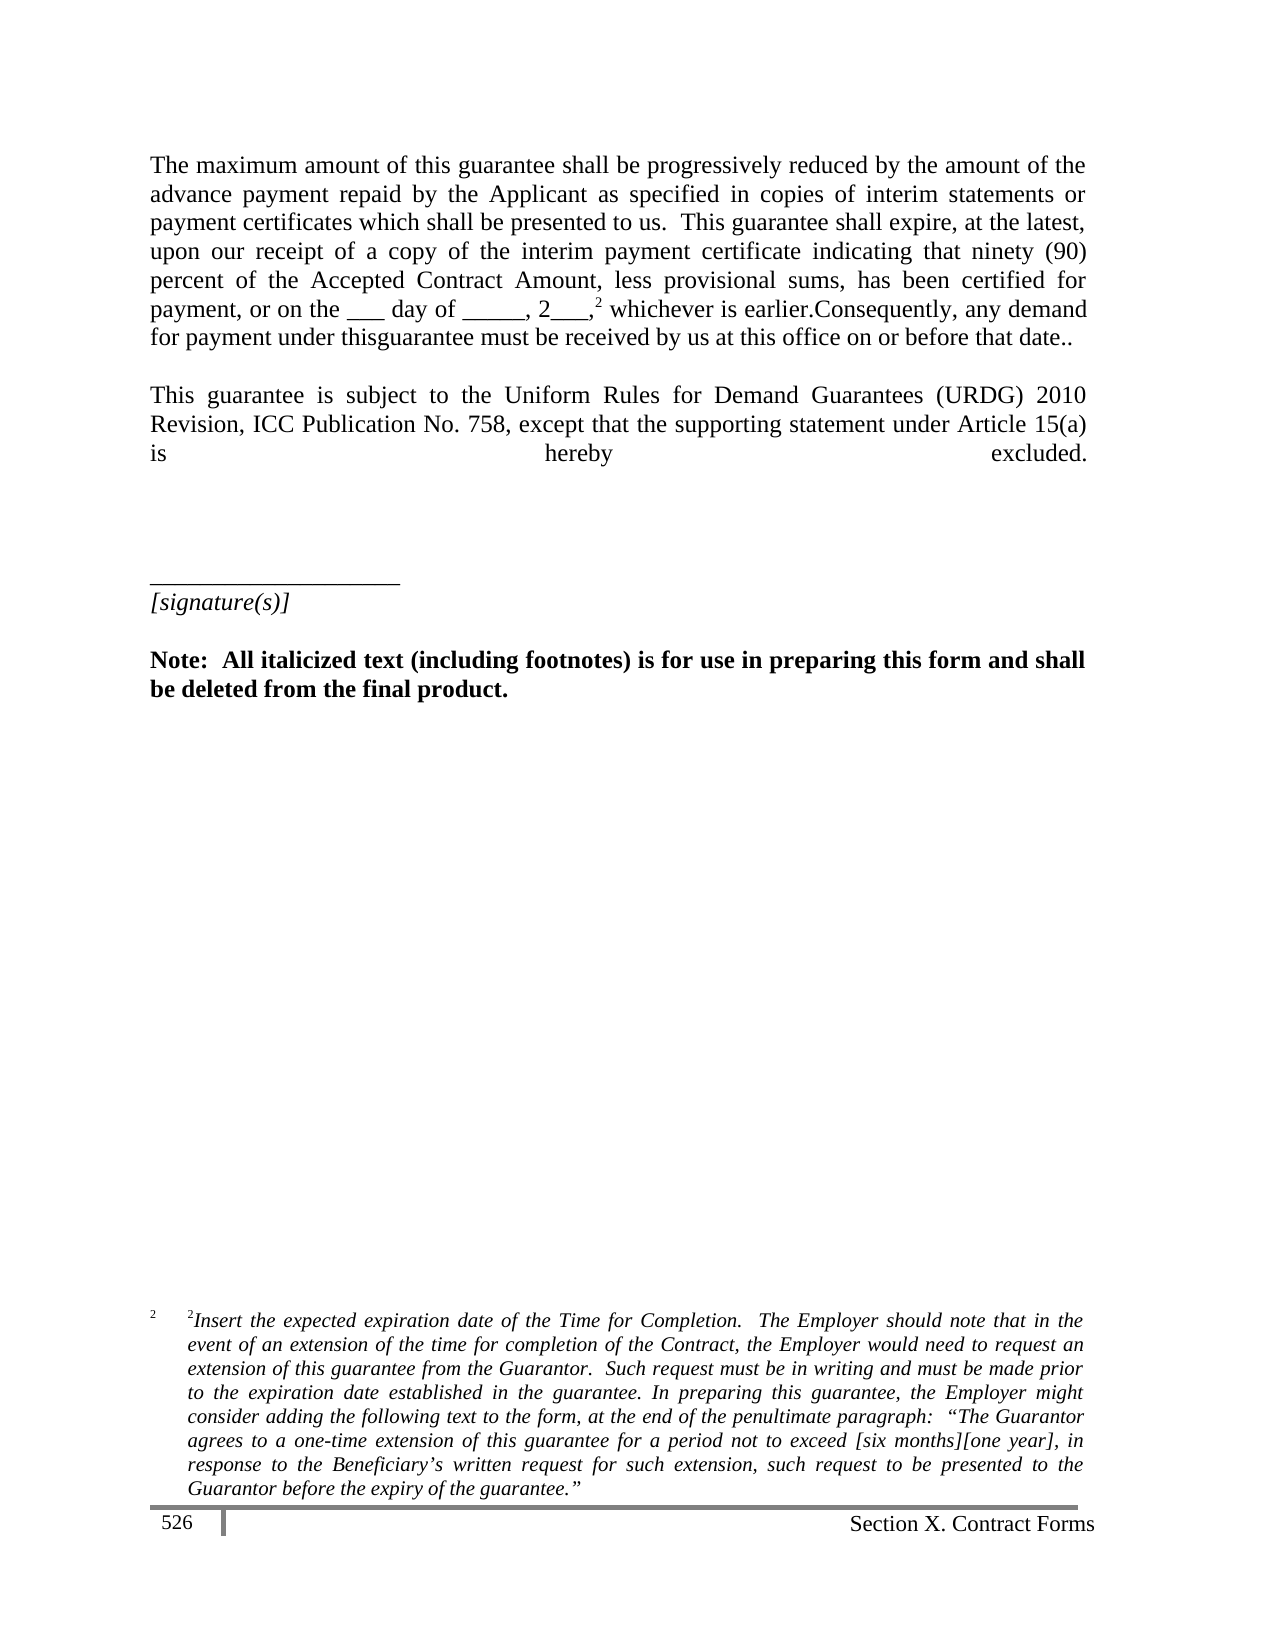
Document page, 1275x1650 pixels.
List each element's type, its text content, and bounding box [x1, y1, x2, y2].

text ____________________ [signature(s)] [150, 559, 1087, 616]
text The maximum amount of this guarantee shall be progressively reduced by the amount of the advance payment repaid by the Applicant as specified in copies of interim statements or payment certificates which shall be presented to us. This guarantee shall expire, at the latest, upon our receipt of a copy of the interim payment certificate indicating that ninety (90) percent of the Accepted Contract Amount, less provisional sums, has been certified for payment, or on the ___ day of _____, 2___,2 whichever is earlier.Consequently, any demand for payment under thisguarantee must be received by us at this office on or before that date.. [150, 150, 1087, 351]
text This guarantee is subject to the Uniform Rules for Demand Guarantees (URDG) 2010 Revision, ICC Publication No. 758, except that the supporting statement under Article 15(a) is hereby excluded. [150, 380, 1087, 501]
text Note: All italicized text (including footnotes) is for use in preparing this form and shall be deleted from the final product. [150, 616, 1087, 702]
